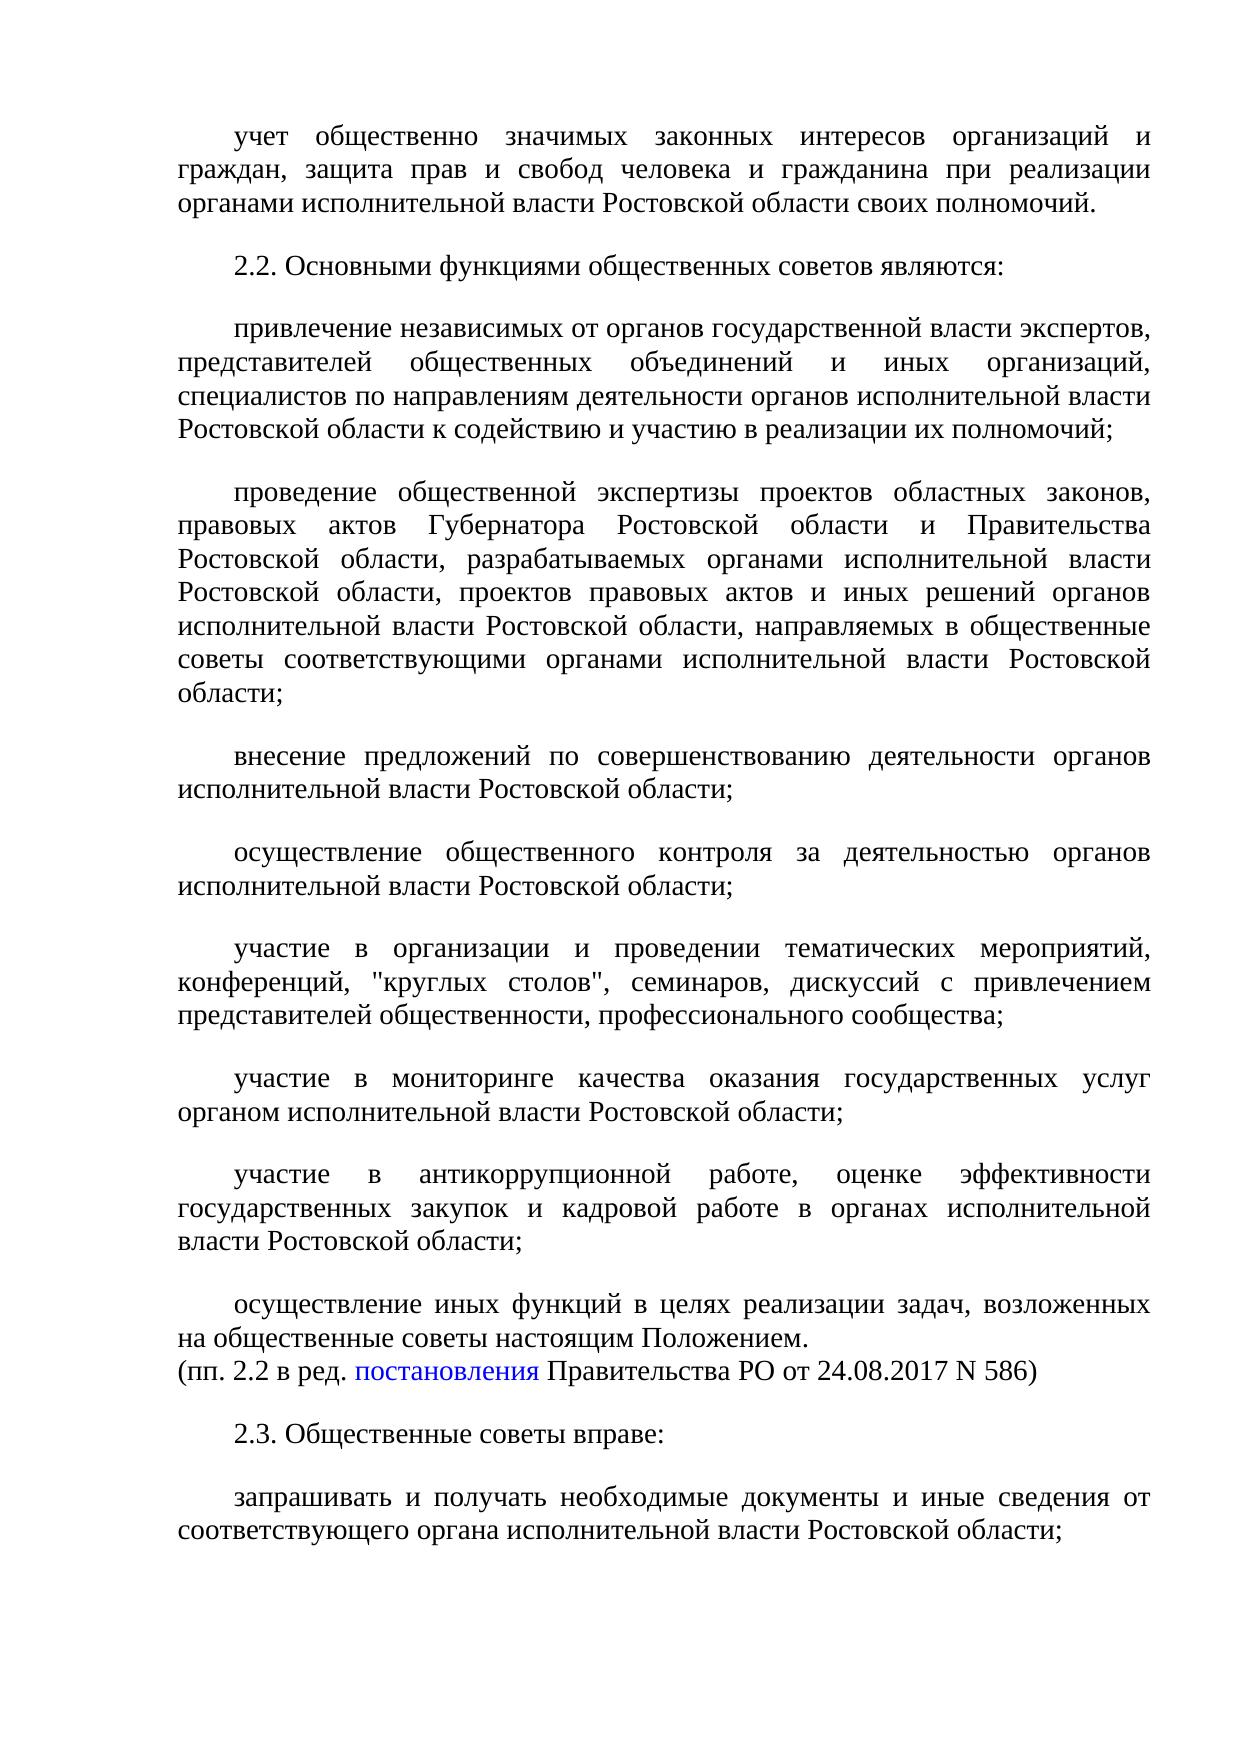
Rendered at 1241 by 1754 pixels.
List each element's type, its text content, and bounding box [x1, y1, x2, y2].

text привлечение независимых от органов государственной власти экспертов, представителей общественных объединений и иных организаций, специалистов по направлениям деятельности органов исполнительной власти Ростовской области к содействию и участию в реализации их полномочий; [177, 311, 1152, 445]
text осуществление общественного контроля за деятельностью органов исполнительной власти Ростовской области; [177, 834, 1152, 901]
text внесение предложений по совершенствованию деятельности органов исполнительной власти Ростовской области; [177, 738, 1152, 805]
text 2.3. Общественные советы вправе: [177, 1416, 1152, 1449]
text участие в мониторинге качества оказания государственных услуг органом исполнительной власти Ростовской области; [177, 1060, 1152, 1127]
text проведение общественной экспертизы проектов областных законов, правовых актов Губернатора Ростовской области и Правительства Ростовской области, разрабатываемых органами исполнительной власти Ростовской области, проектов правовых актов и иных решений органов исполнительной власти Ростовской области, направляемых в общественные советы соответствующими органами исполнительной власти Ростовской области; [177, 474, 1152, 709]
text участие в организации и проведении тематических мероприятий, конференций, "круглых столов", семинаров, дискуссий с привлечением представителей общественности, профессионального сообщества; [177, 930, 1152, 1031]
text (пп. 2.2 в ред. постановления Правительства РО от 24.08.2017 N 586) [177, 1353, 1152, 1387]
text осуществление иных функций в целях реализации задач, возложенных на общественные советы настоящим Положением. [177, 1286, 1152, 1353]
text 2.2. Основными функциями общественных советов являются: [177, 248, 1152, 281]
text учет общественно значимых законных интересов организаций и граждан, защита прав и свобод человека и гражданина при реализации органами исполнительной власти Ростовской области своих полномочий. [177, 118, 1152, 219]
text участие в антикоррупционной работе, оценке эффективности государственных закупок и кадровой работе в органах исполнительной власти Ростовской области; [177, 1156, 1152, 1257]
text запрашивать и получать необходимые документы и иные сведения от соответствующего органа исполнительной власти Ростовской области; [177, 1479, 1152, 1546]
